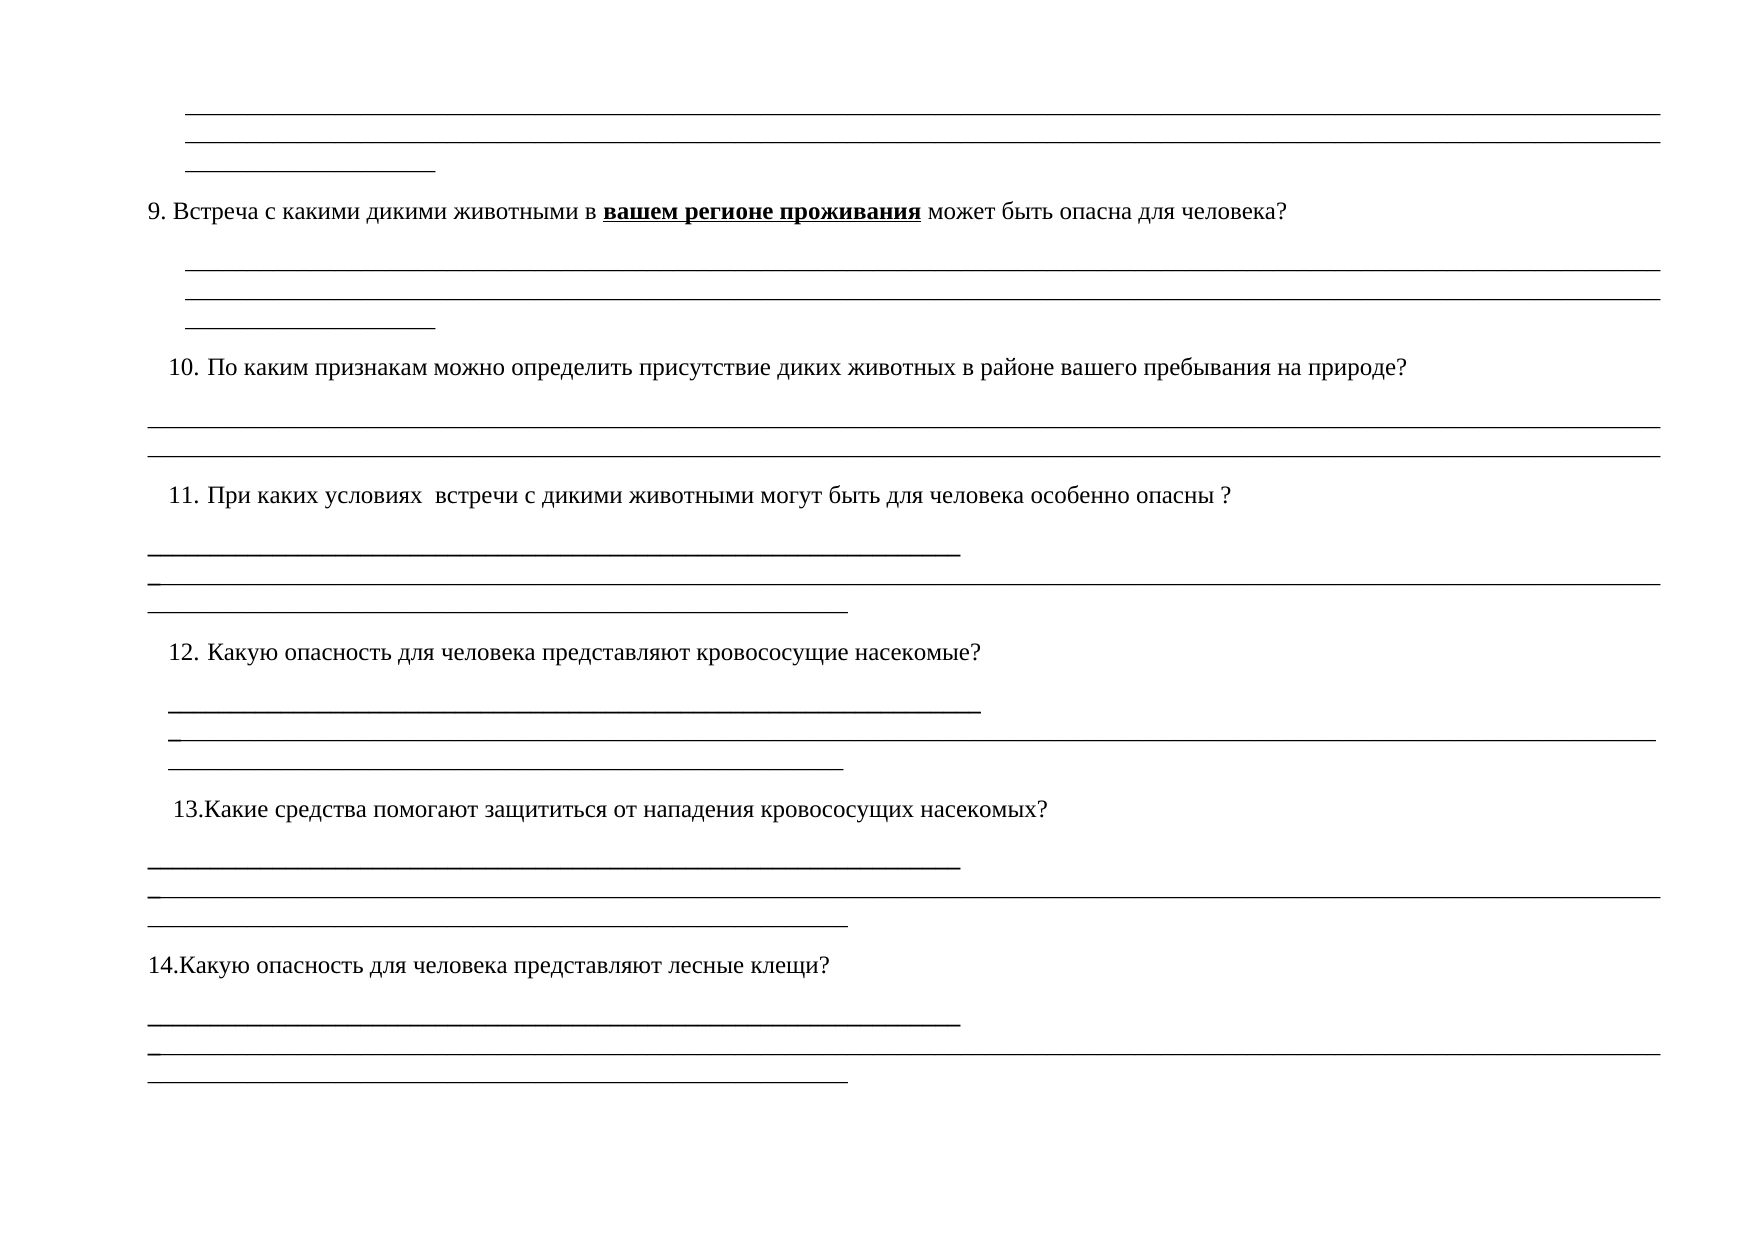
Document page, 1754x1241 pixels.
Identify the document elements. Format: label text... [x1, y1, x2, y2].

text __________________________________________________________________________________________________________________________________________________________________________________________________________________________________________________ [148, 402, 1665, 459]
text ______________________________________________________________________________________________________________________________________________________________________________________________________________________________________________ [168, 687, 1665, 773]
text 9. Встреча с какими дикими животными в вашем регионе проживания может быть опасна для человека? [148, 196, 1665, 224]
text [185, 89, 1665, 175]
text __________________________________________________________________________________________________________________________________________________________________________________________________________________________________________________ [148, 1000, 1665, 1086]
list По каким признакам можно определить присутствие диких животных в районе вашего пребывания на природе? [168, 352, 1665, 381]
text 14.Какую опасность для человека представляют лесные клещи? [148, 950, 1665, 979]
text __________________________________________________________________________________________________________________________________________________________________________________________________________________________________________________ [148, 843, 1665, 929]
list Какую опасность для человека представляют кровососущие насекомые? [168, 637, 1665, 666]
text __________________________________________________________________________________________________________________________________________________________________________________________________________________________________________________ [148, 530, 1665, 616]
text 13.Какие средства помогают защититься от нападения кровососущих насекомых? [148, 794, 1665, 822]
list При каких условиях встречи с дикими животными могут быть для человека особенно опасны ? [168, 480, 1665, 509]
